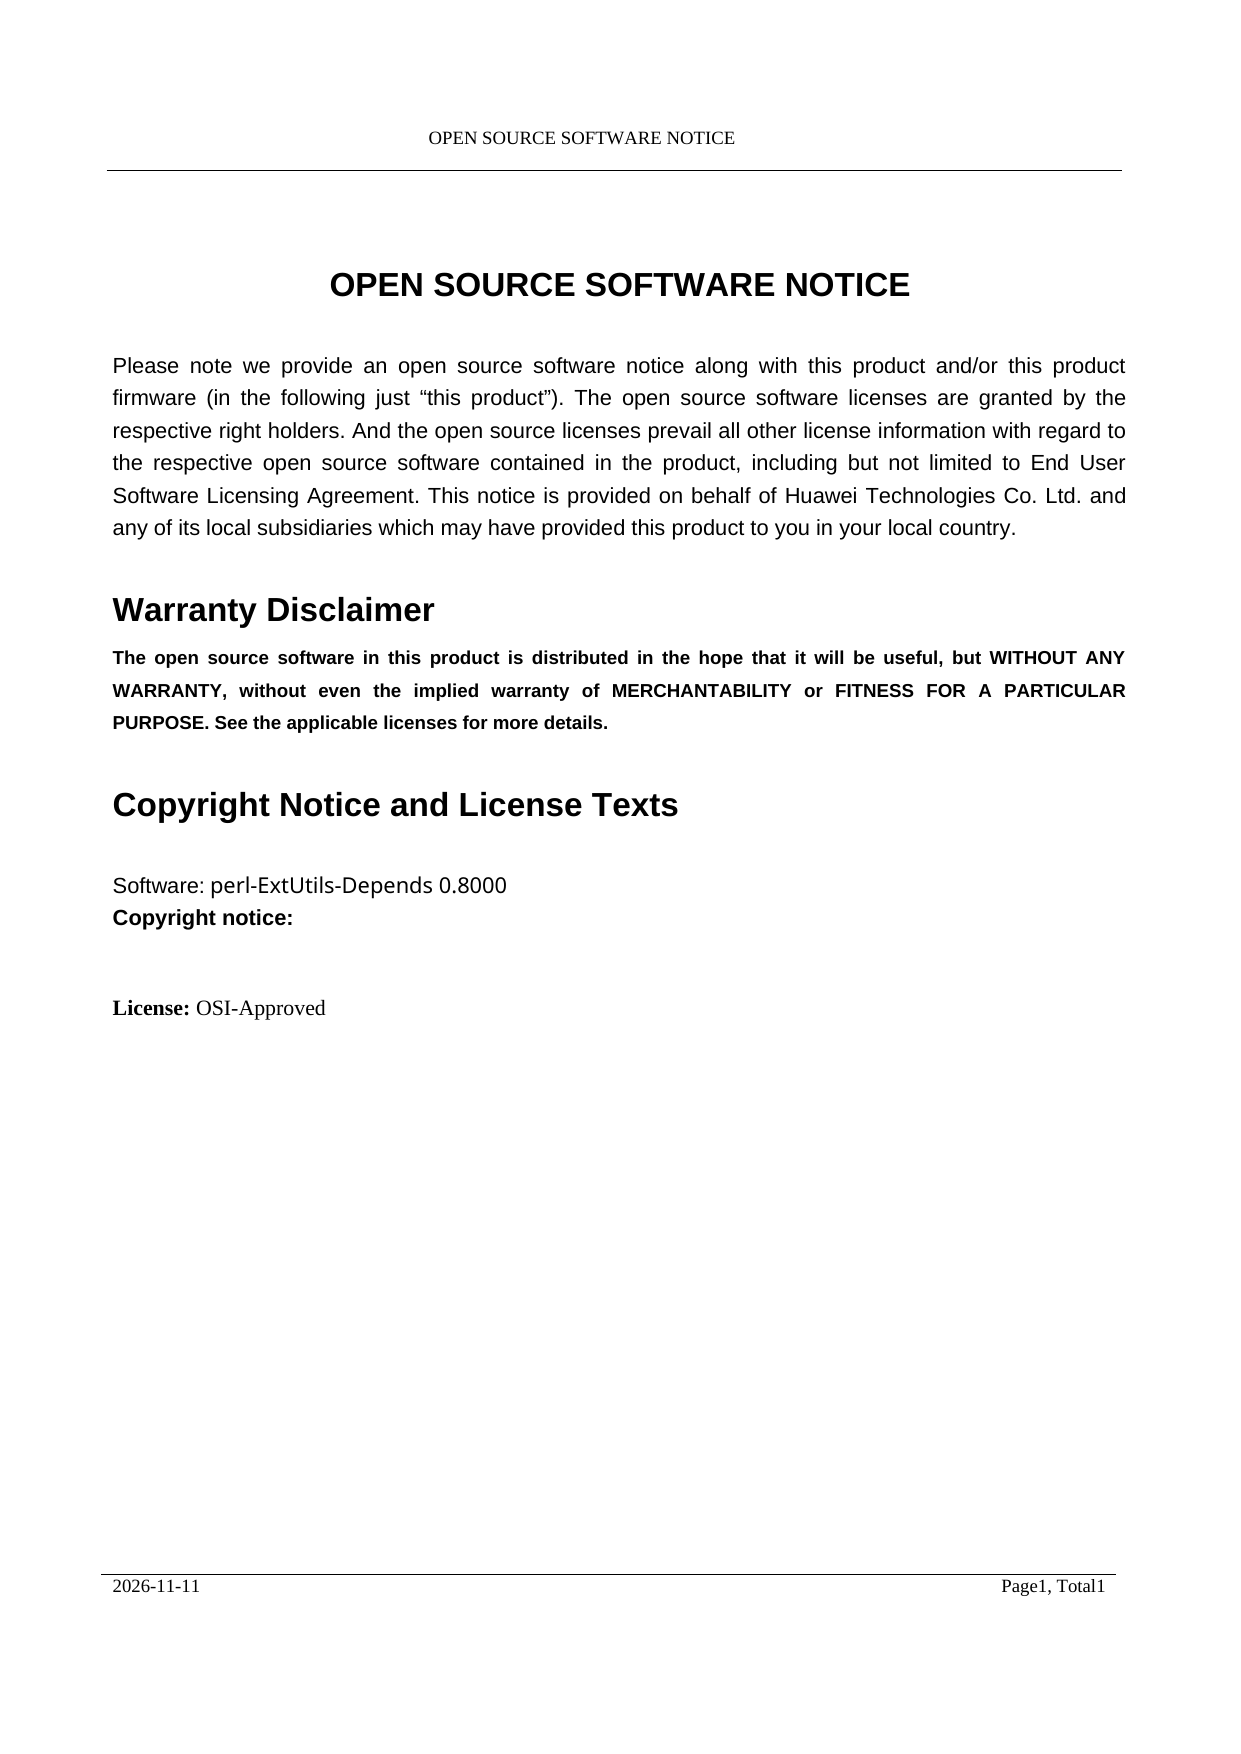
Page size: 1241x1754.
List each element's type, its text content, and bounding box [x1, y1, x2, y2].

text License: OSI-Approved [112, 992, 1128, 1122]
text Please note we provide an open source software notice along with this product and/or this product firmware (in the following just “this product”). The open source software licenses are granted by the respective right holders. And the open source licenses prevail all other license information with regard to the respective open source software contained in the product, including but not limited to End User Software Licensing Agreement. This notice is provided on behalf of Huawei Technologies Co. Ltd. and any of its local subsidiaries which may have provided this product to you in your local country. [112, 349, 1128, 544]
text The open source software in this product is distributed in the hope that it will be useful, but WITHOUT ANY WARRANTY, without even the implied warranty of MERCHANTABILITY or FITNESS FOR A PARTICULAR PURPOSE. See the applicable licenses for more details. [112, 641, 1128, 739]
text Software: perl-ExtUtils-Depends 0.8000 [112, 869, 1128, 901]
text Copyright notice: [112, 901, 1128, 934]
text OPEN SOURCE SOFTWARE NOTICE [112, 251, 1128, 316]
text Warranty Disclaimer [112, 576, 1128, 641]
text Copyright Notice and License Texts [112, 771, 1128, 836]
